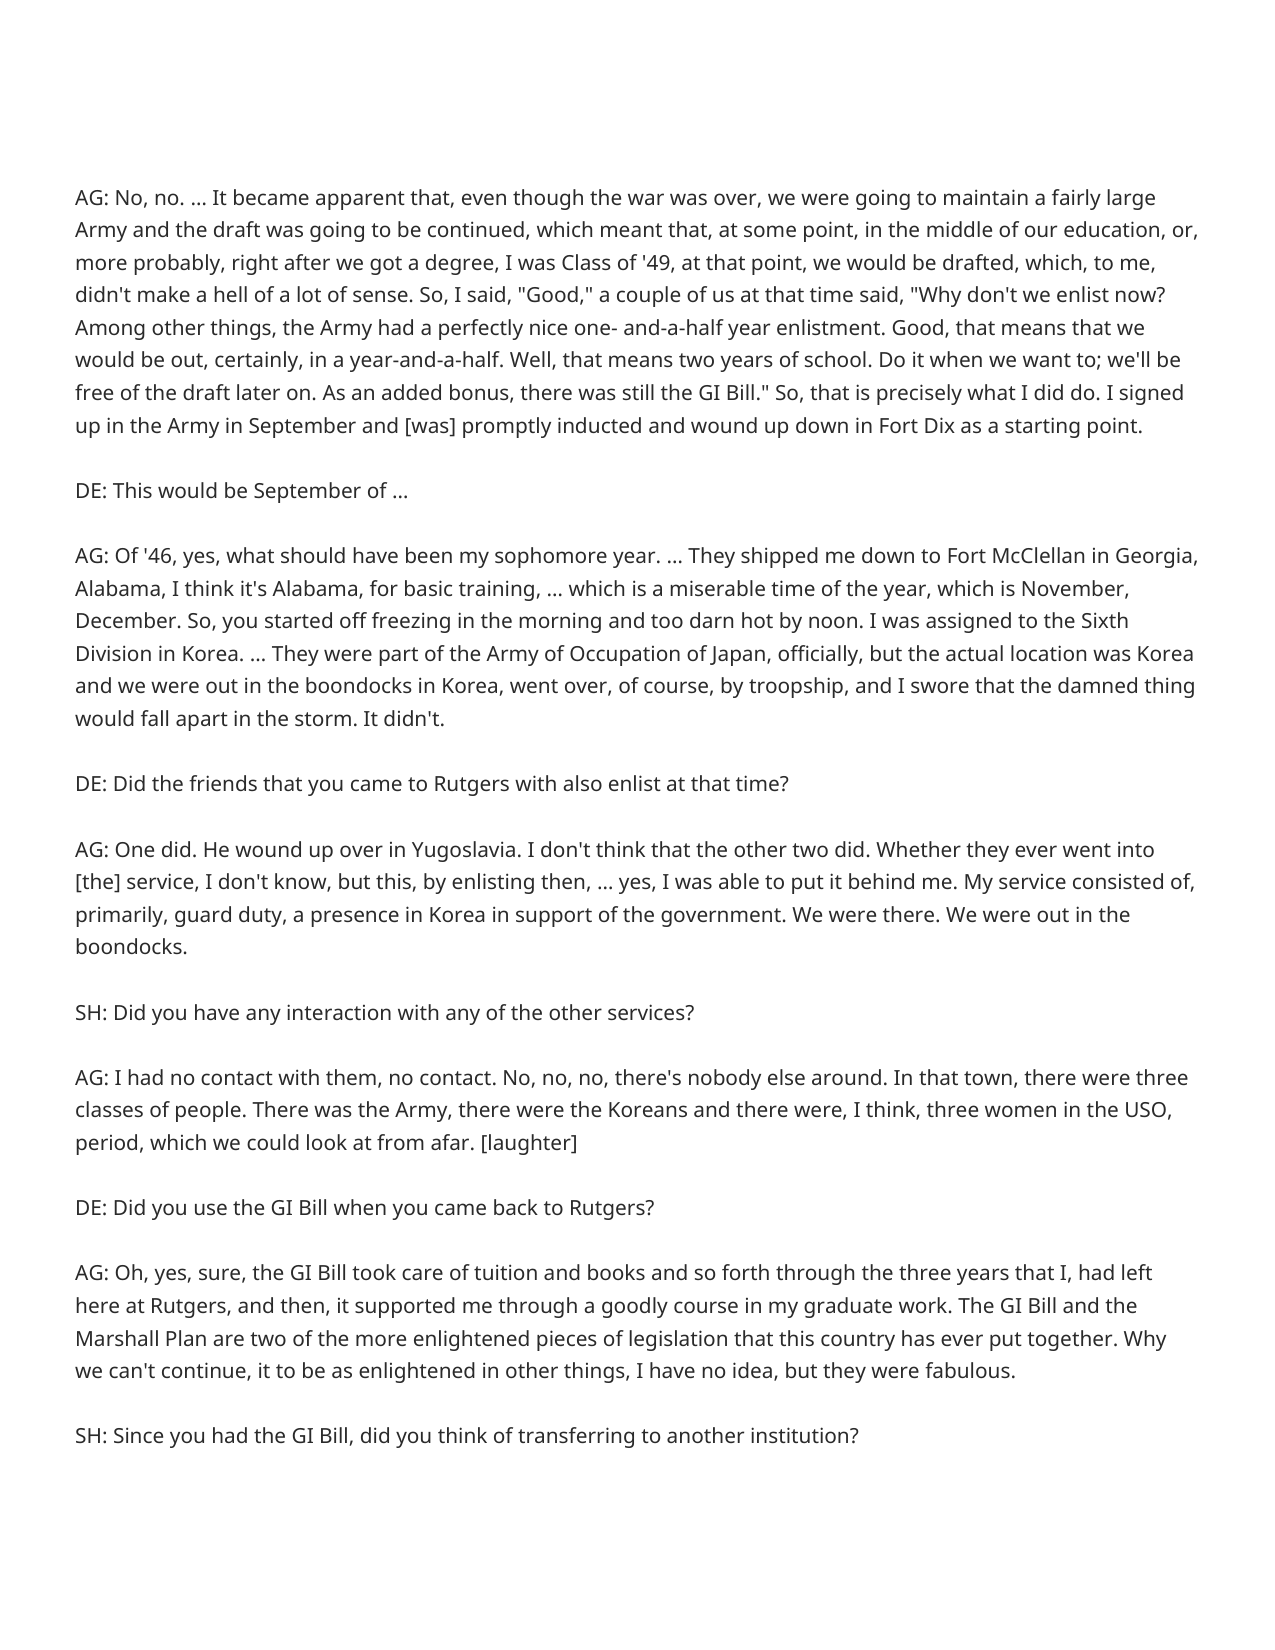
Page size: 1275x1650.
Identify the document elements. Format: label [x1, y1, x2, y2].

text [75, 150, 1200, 1483]
